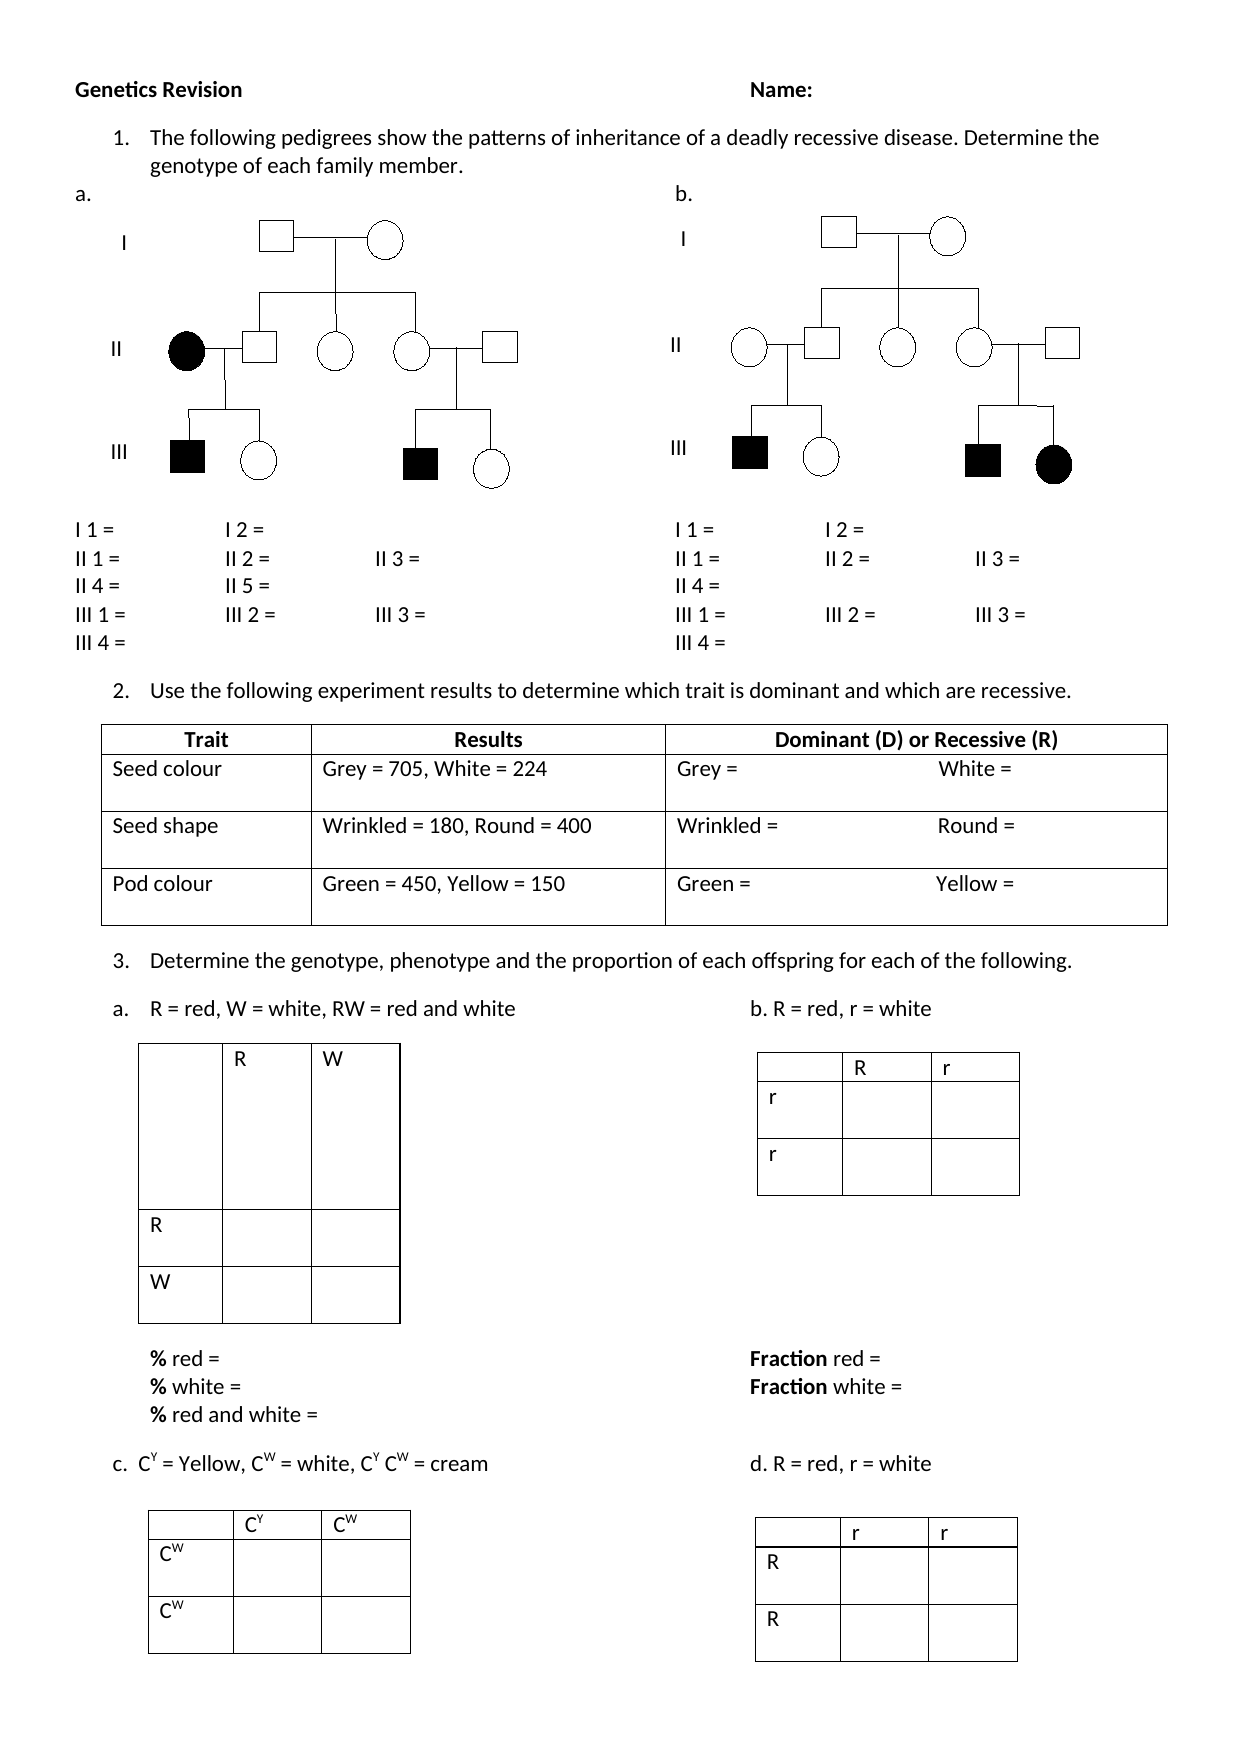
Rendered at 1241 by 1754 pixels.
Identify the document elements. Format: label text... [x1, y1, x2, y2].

table_header W [312, 1044, 399, 1209]
text a. b. [75, 179, 1165, 207]
table_cell Seed colour [102, 755, 311, 811]
table_header Trait [102, 725, 311, 753]
table_cell Pod colour [102, 869, 311, 925]
table_cell [312, 1267, 399, 1323]
table_cell [223, 1267, 311, 1323]
table_header [139, 1044, 222, 1209]
text III 4 = III 4 = [75, 628, 1165, 656]
list % red and white = [150, 1401, 1165, 1428]
text c. CY = Yellow, CW = white, CY CW = cream d. R = red, r = white [75, 1449, 1165, 1477]
table_cell Green = 450, Yellow = 150 [312, 869, 665, 925]
table_cell R [139, 1210, 222, 1266]
table_cell [223, 1210, 311, 1266]
table_cell Wrinkled = Round = [666, 812, 1167, 868]
table_cell Grey = White = [666, 755, 1167, 811]
table_header R [223, 1044, 311, 1209]
table_cell Seed shape [102, 812, 311, 868]
text Genetics Revision Name: [75, 75, 1165, 103]
table_header Dominant (D) or Recessive (R) [666, 725, 1167, 753]
table_cell [312, 1210, 399, 1266]
table_cell Wrinkled = 180, Round = 400 [312, 812, 665, 868]
text III 1 = III 2 = III 3 = III 1 = III 2 = III 3 = [75, 600, 1165, 628]
table_header Results [312, 725, 665, 753]
list Use the following experiment results to determine which trait is dominant and which are recessive. [112, 676, 1165, 704]
table_cell Green = Yellow = [666, 869, 1167, 925]
list % red = Fraction red = [150, 1344, 1165, 1372]
list R = red, W = white, RW = red and white b. R = red, r = white [112, 994, 1165, 1022]
table_cell Grey = 705, White = 224 [312, 755, 665, 811]
list The following pedigrees show the patterns of inheritance of a deadly recessive disease. Determine the genotype of each family member. [112, 123, 1165, 179]
text II 1 = II 2 = II 3 = II 1 = II 2 = II 3 = [75, 544, 1165, 572]
text I 1 = I 2 = I 1 = I 2 = [75, 516, 1165, 544]
text II 4 = II 5 = II 4 = [75, 572, 1165, 600]
table_cell W [139, 1267, 222, 1323]
list Determine the genotype, phenotype and the proportion of each offspring for each of the following. [112, 946, 1165, 974]
list % white = Fraction white = [150, 1372, 1165, 1401]
